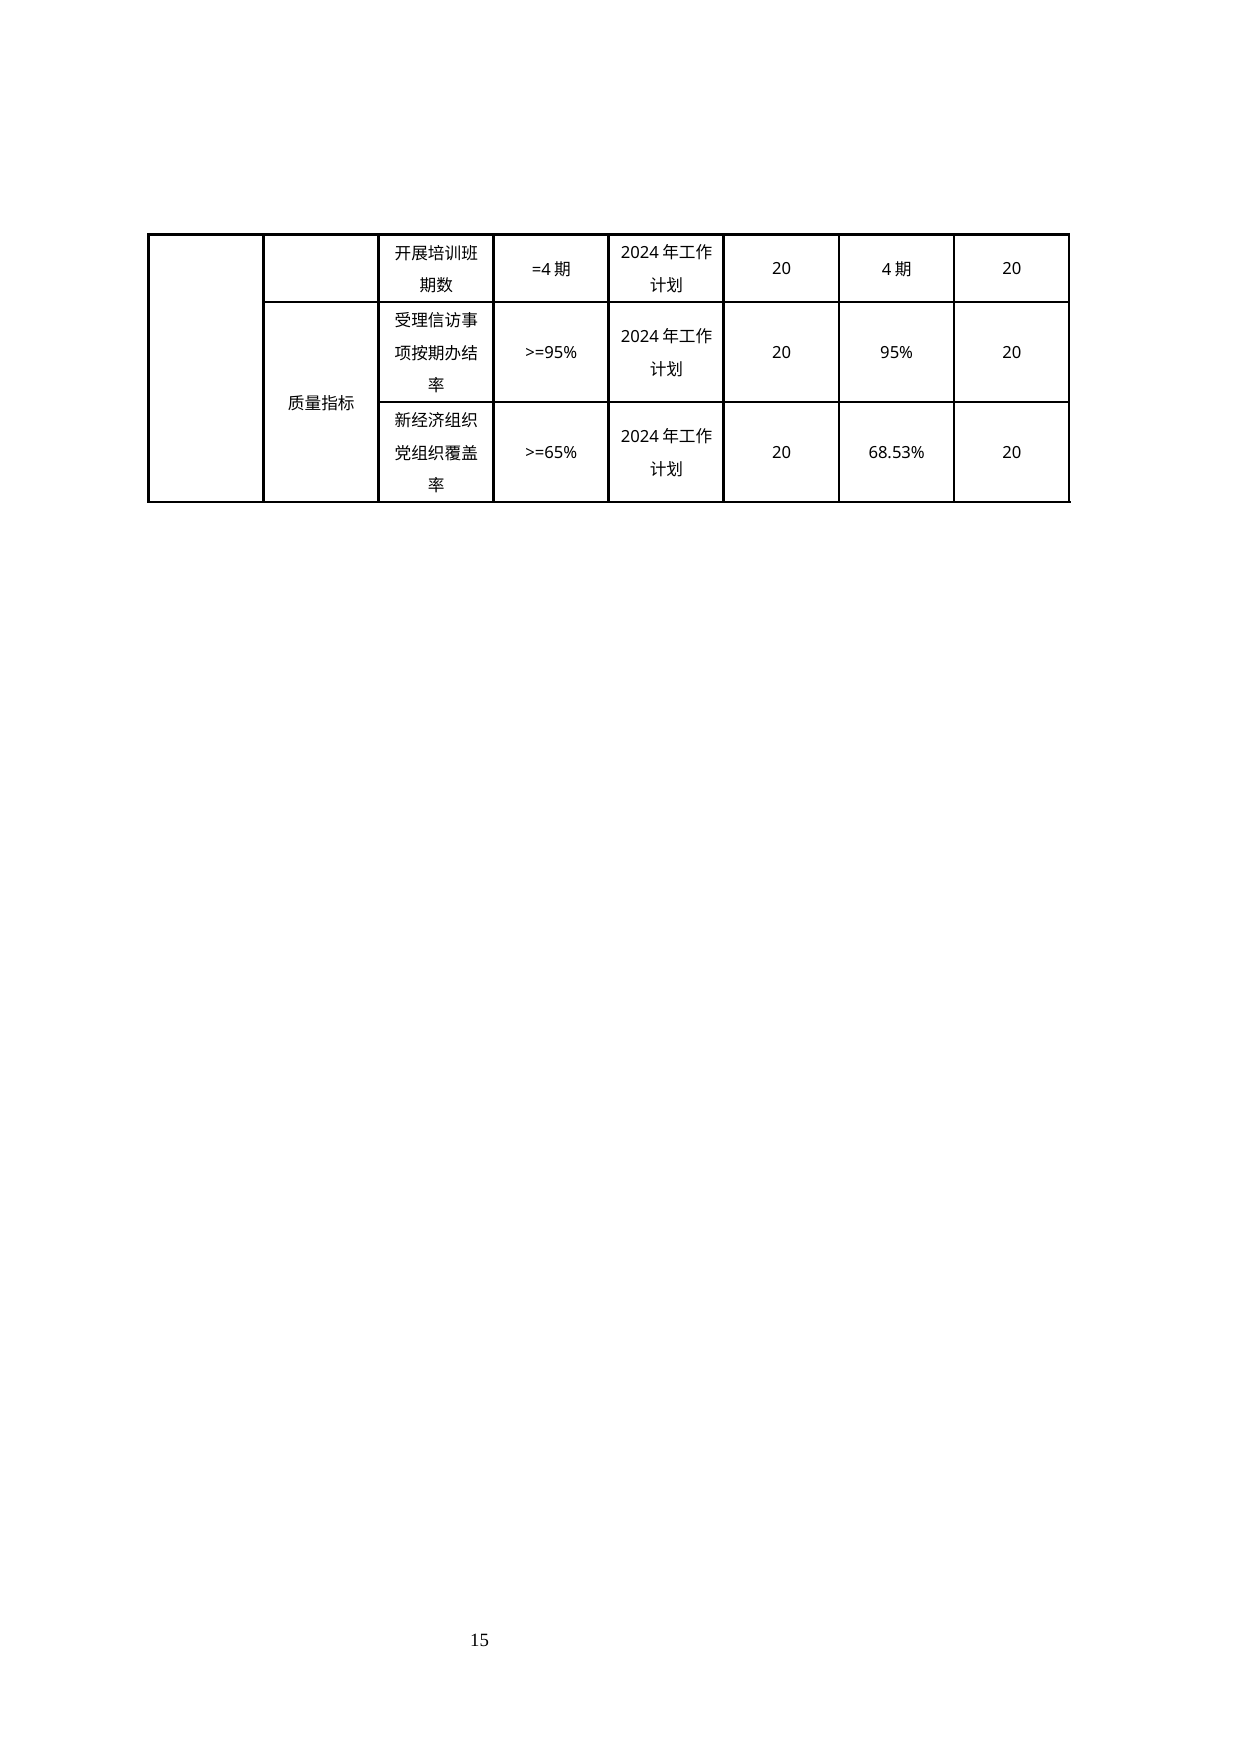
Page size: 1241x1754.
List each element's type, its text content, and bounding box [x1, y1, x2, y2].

table_cell 95% [840, 303, 953, 401]
table_cell 20 [955, 403, 1068, 501]
table_cell 20 [725, 303, 838, 401]
table_cell 新经济组织党组织覆盖率 [380, 403, 492, 501]
table_cell 受理信访事项按期办结率 [380, 303, 492, 401]
table_cell 20 [725, 236, 838, 301]
table_cell 4期 [840, 236, 953, 301]
table_cell 2024年工作计划 [610, 403, 722, 501]
table_cell 质量指标 [265, 303, 377, 501]
table_cell >=65% [495, 403, 607, 501]
table_cell 20 [955, 303, 1068, 401]
table_cell 20 [725, 403, 838, 501]
table_cell 68.53% [840, 403, 953, 501]
table_cell 2024年工作计划 [610, 303, 722, 401]
table_cell >=95% [495, 303, 607, 401]
table_cell =4期 [495, 236, 607, 301]
table_cell 2024年工作计划 [610, 236, 722, 301]
table_cell 开展培训班期数 [380, 236, 492, 301]
table_cell 20 [955, 236, 1068, 301]
